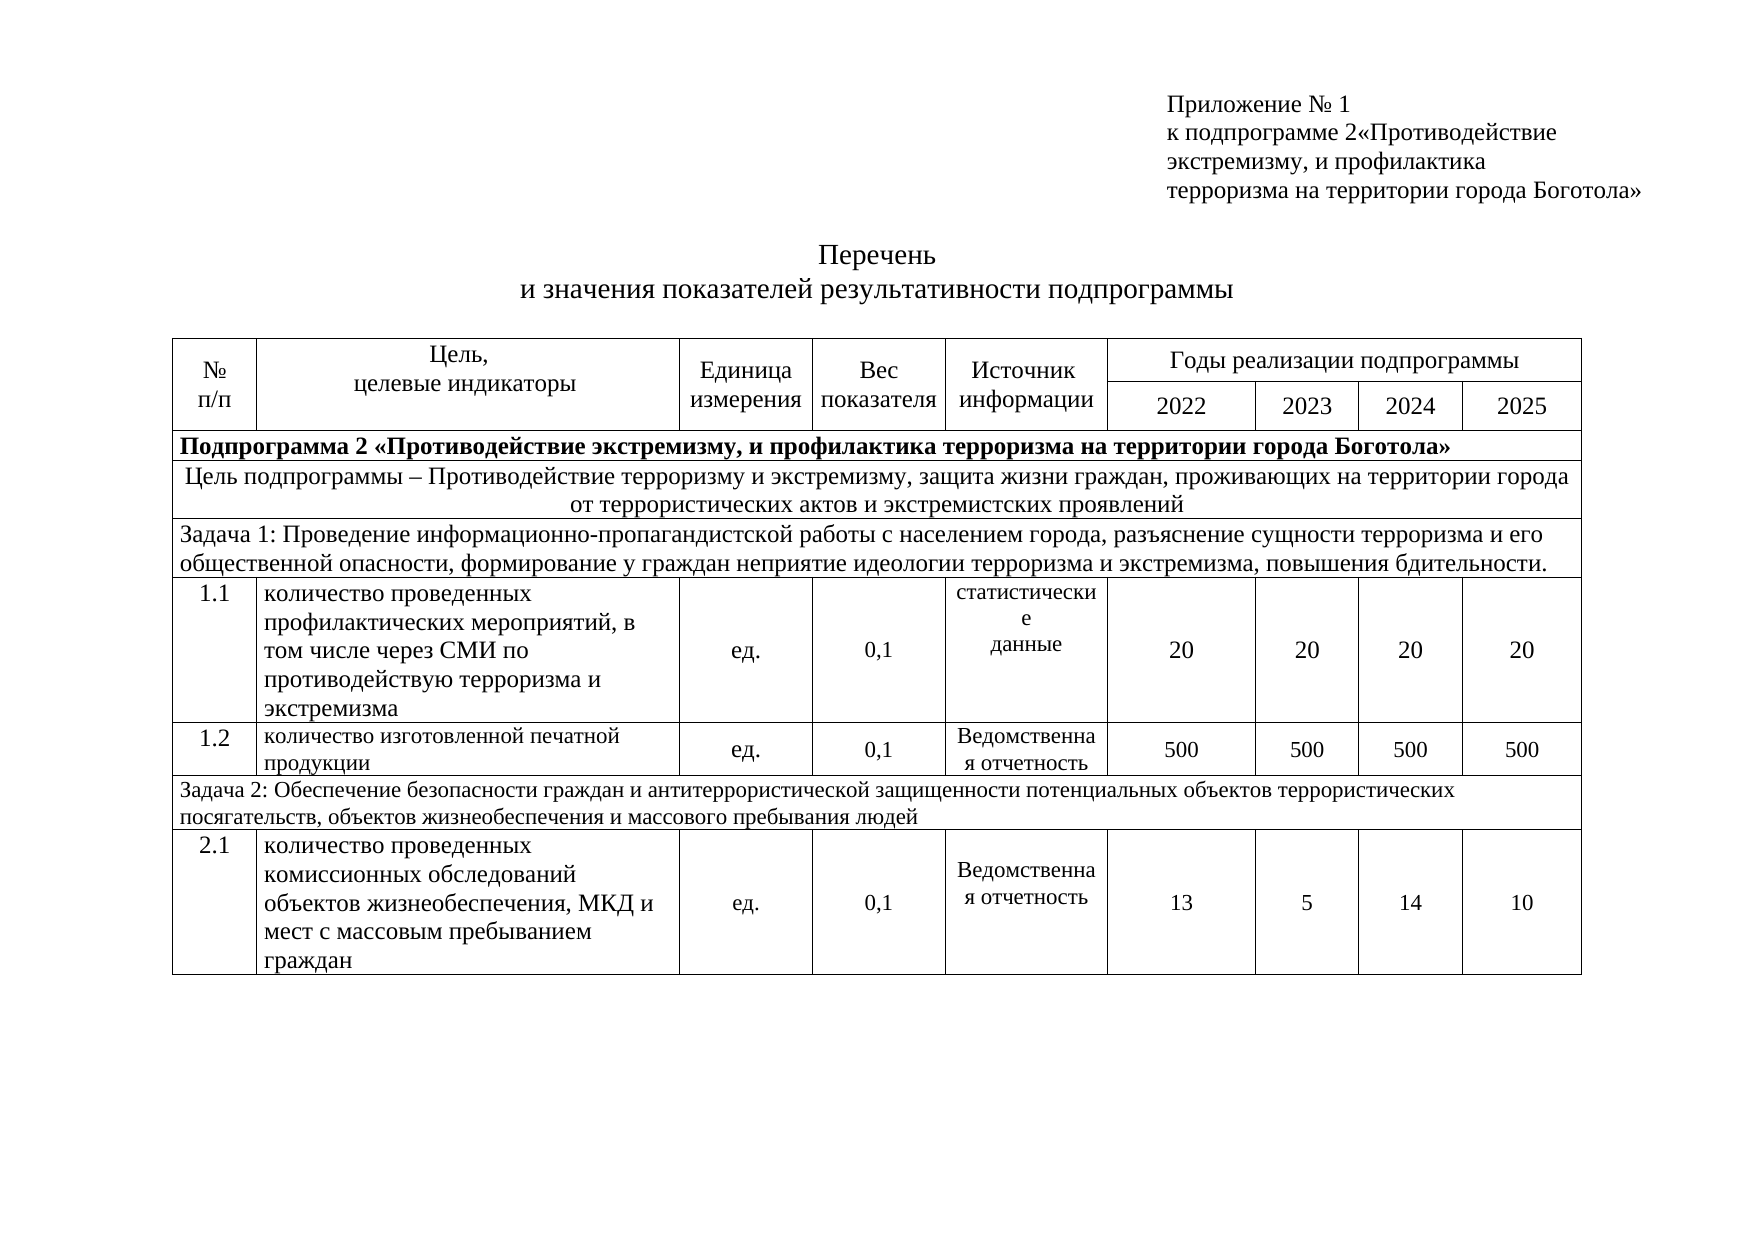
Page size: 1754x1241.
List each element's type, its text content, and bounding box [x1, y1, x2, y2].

table_cell 2023 [1256, 382, 1358, 430]
text терроризма на территории города Боготола» [89, 175, 1665, 204]
table_cell Задача 2: Обеспечение безопасности граждан и антитеррористической защищенности потенциальных объектов террористических посягательств, объектов жизнеобеспечения и массового пребывания людей [173, 776, 1581, 829]
table_cell 5 [1256, 830, 1358, 974]
table_cell ед. [680, 830, 812, 974]
table_cell 500 [1463, 723, 1581, 775]
table_cell 500 [1256, 723, 1358, 775]
table_cell количество изготовленной печатной продукции [257, 723, 679, 775]
table_header Годы реализации подпрограммы [1108, 339, 1581, 381]
table_cell 20 [1359, 578, 1462, 722]
text к подпрограмме 2«Противодействие [89, 117, 1665, 146]
table_cell 2024 [1359, 382, 1462, 430]
table_header Единица измерения [680, 339, 812, 430]
table_cell 1.2 [173, 723, 256, 775]
table_header Вес показателя [813, 339, 945, 430]
table_cell статистические данные [946, 578, 1107, 722]
table_cell 13 [1108, 830, 1255, 974]
table_cell 500 [1108, 723, 1255, 775]
table_cell 14 [1359, 830, 1462, 974]
table_cell 1.1 [173, 578, 256, 722]
table_cell 2022 [1108, 382, 1255, 430]
text экстремизму, и профилактика [89, 146, 1665, 175]
table_cell 0,1 [813, 830, 945, 974]
text и значения показателей результативности подпрограммы [89, 271, 1665, 304]
table_cell 10 [1463, 830, 1581, 974]
table_cell 20 [1256, 578, 1358, 722]
table_header № п/п [173, 339, 256, 430]
table_cell Ведомственная отчетность [946, 830, 1107, 974]
text Приложение № 1 [89, 89, 1665, 117]
table_cell Цель подпрограммы – Противодействие терроризму и экстремизму, защита жизни граждан, проживающих на территории города от террористических актов и экстремистских проявлений [173, 461, 1581, 518]
table_cell Ведомственная отчетность [946, 723, 1107, 775]
table_cell 20 [1108, 578, 1255, 722]
table_cell 2.1 [173, 830, 256, 974]
table_cell 2025 [1463, 382, 1581, 430]
table_cell ед. [680, 723, 812, 775]
text Перечень [89, 237, 1665, 271]
table_cell 0,1 [813, 723, 945, 775]
table_cell Задача 1: Проведение информационно-пропагандистской работы с населением города, разъяснение сущности терроризма и его общественной опасности, формирование у граждан неприятие идеологии терроризма и экстремизма, повышения бдительности. [173, 519, 1581, 577]
table_cell количество проведенных комиссионных обследований объектов жизнеобеспечения, МКД и мест с массовым пребыванием граждан [257, 830, 679, 974]
table_cell 20 [1463, 578, 1581, 722]
table_cell ед. [680, 578, 812, 722]
table_cell 500 [1359, 723, 1462, 775]
table_header Источник информации [946, 339, 1107, 430]
table_cell Подпрограмма 2 «Противодействие экстремизму, и профилактика терроризма на территории города Боготола» [173, 431, 1581, 460]
table_cell количество проведенных профилактических мероприятий, в том числе через СМИ по противодействую терроризма и экстремизма [257, 578, 679, 722]
table_header Цель, целевые индикаторы [257, 339, 679, 430]
table_cell 0,1 [813, 578, 945, 722]
